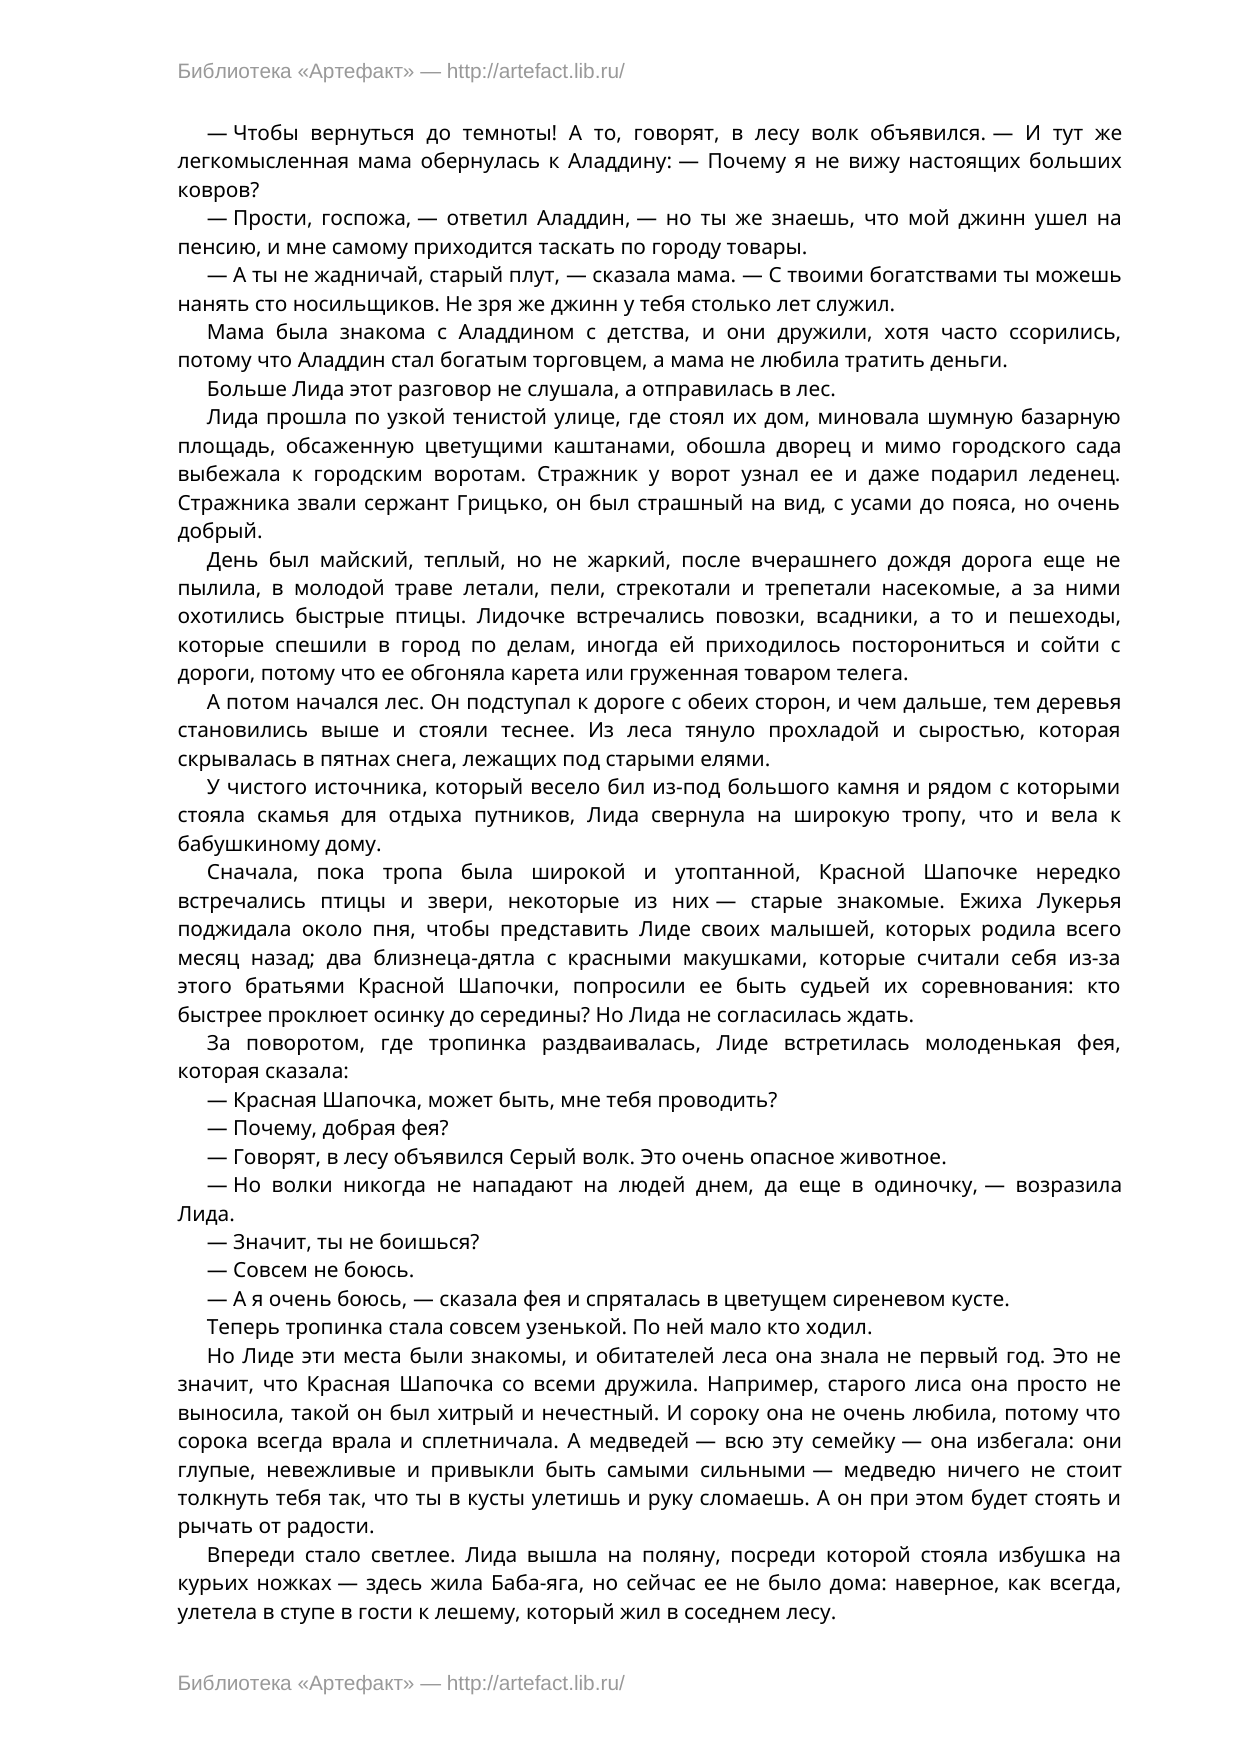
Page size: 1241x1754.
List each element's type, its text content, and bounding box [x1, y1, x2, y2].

text — Значит, ты не боишься? [177, 1227, 1122, 1256]
text — Совсем не боюсь. [177, 1256, 1122, 1284]
text — Говорят, в лесу объявился Серый волк. Это очень опасное животное. [177, 1142, 1122, 1170]
text — Чтобы вернуться до темноты! А то, говорят, в лесу волк объявился. — И тут же легкомысленная мама обернулась к Аладдину: — Почему я не вижу настоящих больших ковров? [177, 118, 1122, 203]
text — Но волки никогда не нападают на людей днем, да еще в одиночку, — возразила Лида. [177, 1170, 1122, 1227]
text День был майский, теплый, но не жаркий, после вчерашнего дождя дорога еще не пылила, в молодой траве летали, пели, стрекотали и трепетали насекомые, а за ними охотились быстрые птицы. Лидочке встречались повозки, всадники, а то и пешеходы, которые спешили в город по делам, иногда ей приходилось посторониться и сойти с дороги, потому что ее обгоняла карета или груженная товаром телега. [177, 545, 1122, 687]
text За поворотом, где тропинка раздваивалась, Лиде встретилась молоденькая фея, которая сказала: [177, 1028, 1122, 1085]
text — Прости, госпожа, — ответил Аладдин, — но ты же знаешь, что мой джинн ушел на пенсию, и мне самому приходится таскать по городу товары. [177, 203, 1122, 260]
text Теперь тропинка стала совсем узенькой. По ней мало кто ходил. [177, 1312, 1122, 1341]
text Лида прошла по узкой тенистой улице, где стоял их дом, миновала шумную базарную площадь, обсаженную цветущими каштанами, обошла дворец и мимо городского сада выбежала к городским воротам. Стражник у ворот узнал ее и даже подарил леденец. Стражника звали сержант Грицько, он был страшный на вид, с усами до пояса, но очень добрый. [177, 402, 1122, 545]
text Сначала, пока тропа была широкой и утоптанной, Красной Шапочке нередко встречались птицы и звери, некоторые из них — старые знакомые. Ежиха Лукерья поджидала около пня, чтобы представить Лиде своих малышей, которых родила всего месяц назад; два близнеца-дятла с красными макушками, которые считали себя из-за этого братьями Красной Шапочки, попросили ее быть судьей их соревнования: кто быстрее проклюет осинку до середины? Но Лида не согласилась ждать. [177, 857, 1122, 1028]
text — А ты не жадничай, старый плут, — сказала мама. — С твоими богатствами ты можешь нанять сто носильщиков. Не зря же джинн у тебя столько лет служил. [177, 260, 1122, 317]
text Мама была знакома с Аладдином с детства, и они дружили, хотя часто ссорились, потому что Аладдин стал богатым торговцем, а мама не любила тратить деньги. [177, 317, 1122, 374]
text Больше Лида этот разговор не слушала, а отправилась в лес. [177, 374, 1122, 402]
text — А я очень боюсь, — сказала фея и спряталась в цветущем сиреневом кусте. [177, 1284, 1122, 1312]
text — Красная Шапочка, может быть, мне тебя проводить? [177, 1085, 1122, 1113]
text Но Лиде эти места были знакомы, и обитателей леса она знала не первый год. Это не значит, что Красная Шапочка со всеми дружила. Например, старого лиса она просто не выносила, такой он был хитрый и нечестный. И сороку она не очень любила, потому что сорока всегда врала и сплетничала. А медведей — всю эту семейку — она избегала: они глупые, невежливые и привыкли быть самыми сильными — медведю ничего не стоит толкнуть тебя так, что ты в кусты улетишь и руку сломаешь. А он при этом будет стоять и рычать от радости. [177, 1341, 1122, 1540]
text — Почему, добрая фея? [177, 1113, 1122, 1142]
text У чистого источника, который весело бил из-под большого камня и рядом с которыми стояла скамья для отдыха путников, Лида свернула на широкую тропу, что и вела к бабушкиному дому. [177, 772, 1122, 857]
text А потом начался лес. Он подступал к дороге с обеих сторон, и чем дальше, тем деревья становились выше и стояли теснее. Из леса тянуло прохладой и сыростью, которая скрывалась в пятнах снега, лежащих под старыми елями. [177, 687, 1122, 772]
text Впереди стало светлее. Лида вышла на поляну, посреди которой стояла избушка на курьих ножках — здесь жила Баба-яга, но сейчас ее не было дома: наверное, как всегда, улетела в ступе в гости к лешему, который жил в соседнем лесу. [177, 1540, 1122, 1625]
